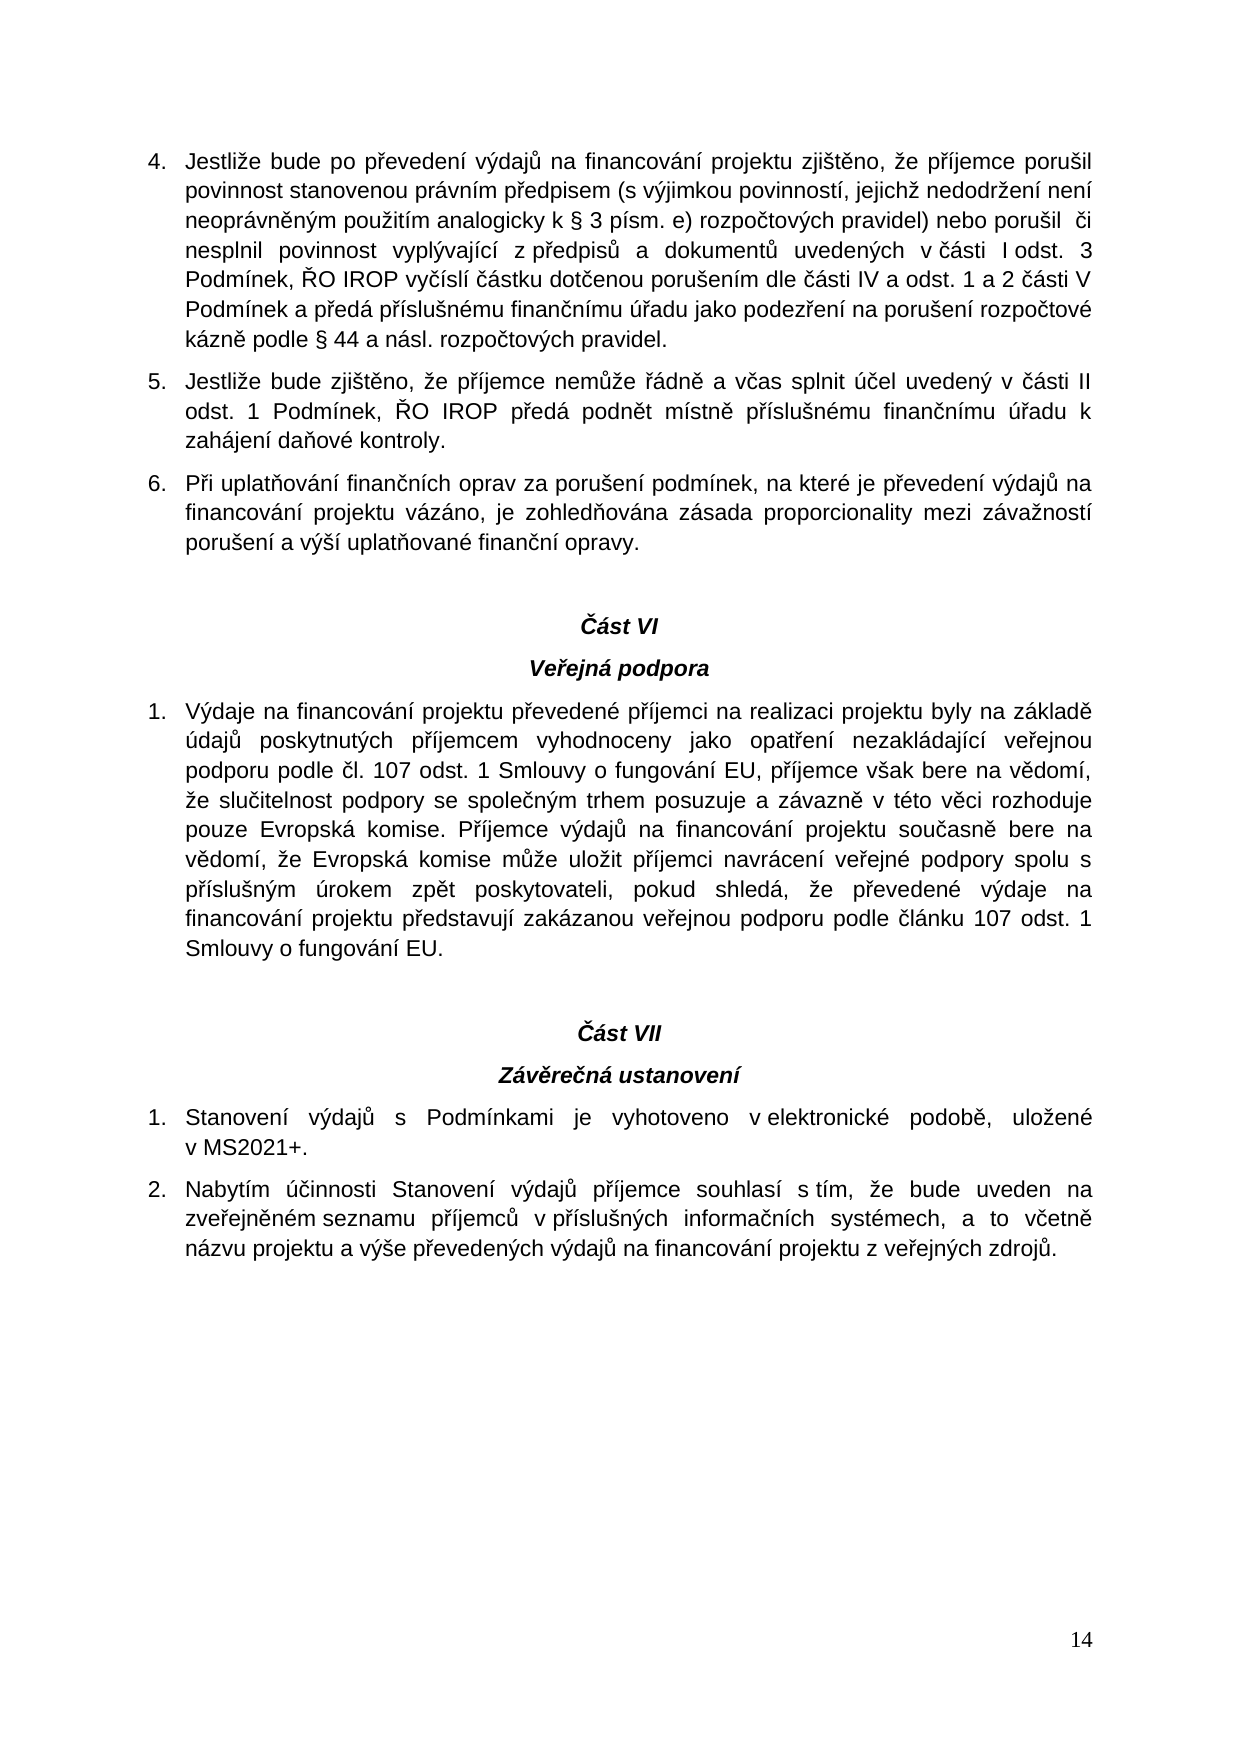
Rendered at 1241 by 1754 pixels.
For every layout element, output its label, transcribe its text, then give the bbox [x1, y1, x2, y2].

list Jestliže bude zjištěno, že příjemce nemůže řádně a včas splnit účel uvedený v části II odst. 1 Podmínek, ŘO IROP předá podnět místně příslušnému finančnímu úřadu k zahájení daňové kontroly. [148, 368, 1093, 454]
list Nabytím účinnosti Stanovení výdajů příjemce souhlasí s tím, že bude uveden na zveřejněném seznamu příjemců v příslušných informačních systémech, a to včetně názvu projektu a výše převedených výdajů na financování projektu z veřejných zdrojů. [148, 1176, 1093, 1261]
text Část VI [148, 613, 1093, 639]
list Výdaje na financování projektu převedené příjemci na realizaci projektu byly na základě údajů poskytnutých příjemcem vyhodnoceny jako opatření nezakládající veřejnou podporu podle čl. 107 odst. 1 Smlouvy o fungování EU, příjemce však bere na vědomí, že slučitelnost podpory se společným trhem posuzuje a závazně v této věci rozhoduje pouze Evropská komise. Příjemce výdajů na financování projektu současně bere na vědomí, že Evropská komise může uložit příjemci navrácení veřejné podpory spolu s příslušným úrokem zpět poskytovateli, pokud shledá, že převedené výdaje na financování projektu představují zakázanou veřejnou podporu podle článku 107 odst. 1 Smlouvy o fungování EU. [148, 698, 1093, 961]
text Část VII [148, 1019, 1093, 1046]
list Jestliže bude po převedení výdajů na financování projektu zjištěno, že příjemce porušil povinnost stanovenou právním předpisem (s výjimkou povinností, jejichž nedodržení není neoprávněným použitím analogicky k § 3 písm. e) rozpočtových pravidel) nebo porušil či nesplnil povinnost vyplývající z předpisů a dokumentů uvedených v části I odst. 3 Podmínek, ŘO IROP vyčíslí částku dotčenou porušením dle části IV a odst. 1 a 2 části V Podmínek a předá příslušnému finančnímu úřadu jako podezření na porušení rozpočtové kázně podle § 44 a násl. rozpočtových pravidel. [148, 148, 1093, 352]
list Stanovení výdajů s Podmínkami je vyhotoveno v elektronické podobě, uložené v MS2021+. [148, 1104, 1093, 1160]
text Veřejná podpora [148, 655, 1093, 682]
text Závěrečná ustanovení [148, 1062, 1093, 1088]
list Při uplatňování finančních oprav za porušení podmínek, na které je převedení výdajů na financování projektu vázáno, je zohledňována zásada proporcionality mezi závažností porušení a výší uplatňované finanční opravy. [148, 469, 1093, 555]
